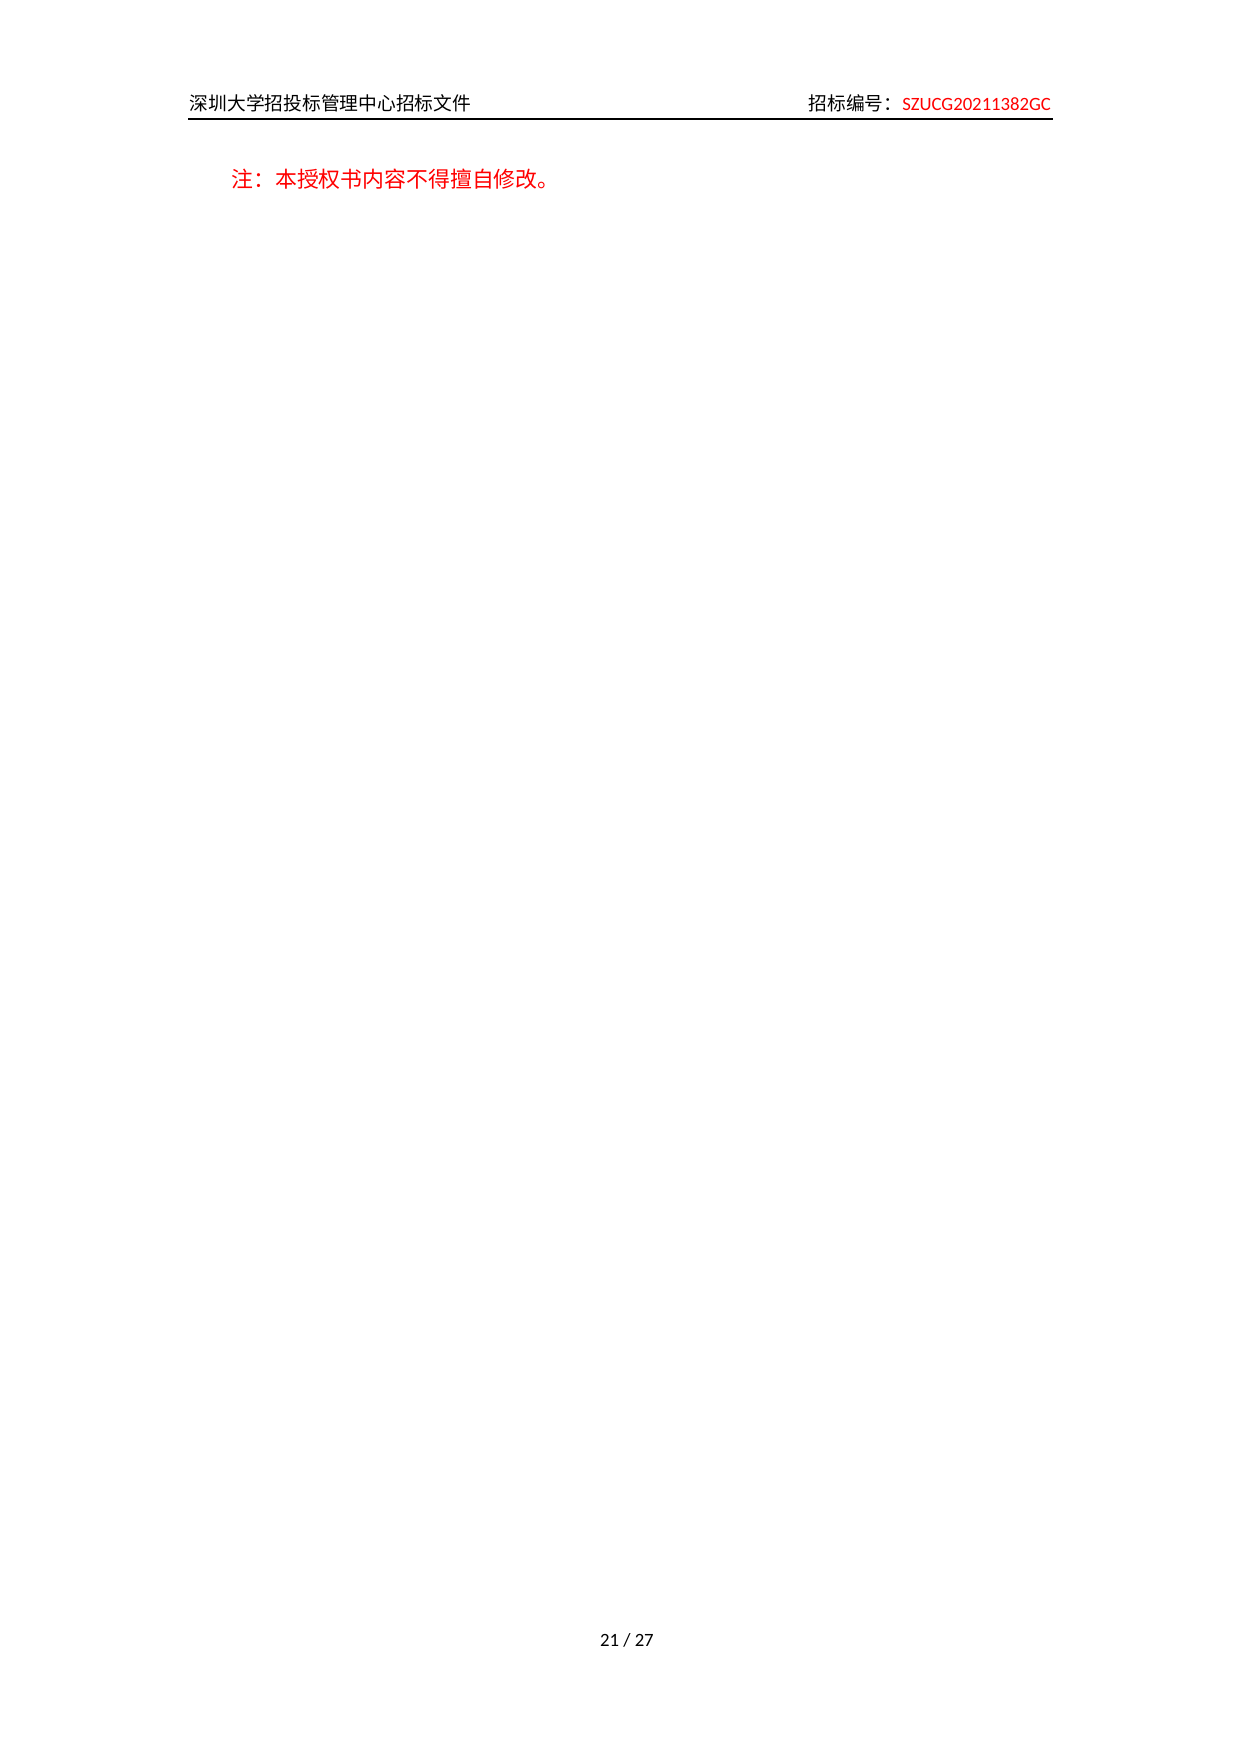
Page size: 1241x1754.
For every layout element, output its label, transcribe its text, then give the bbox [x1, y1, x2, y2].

text 注：本授权书内容不得擅自修改。 [187, 162, 1053, 194]
